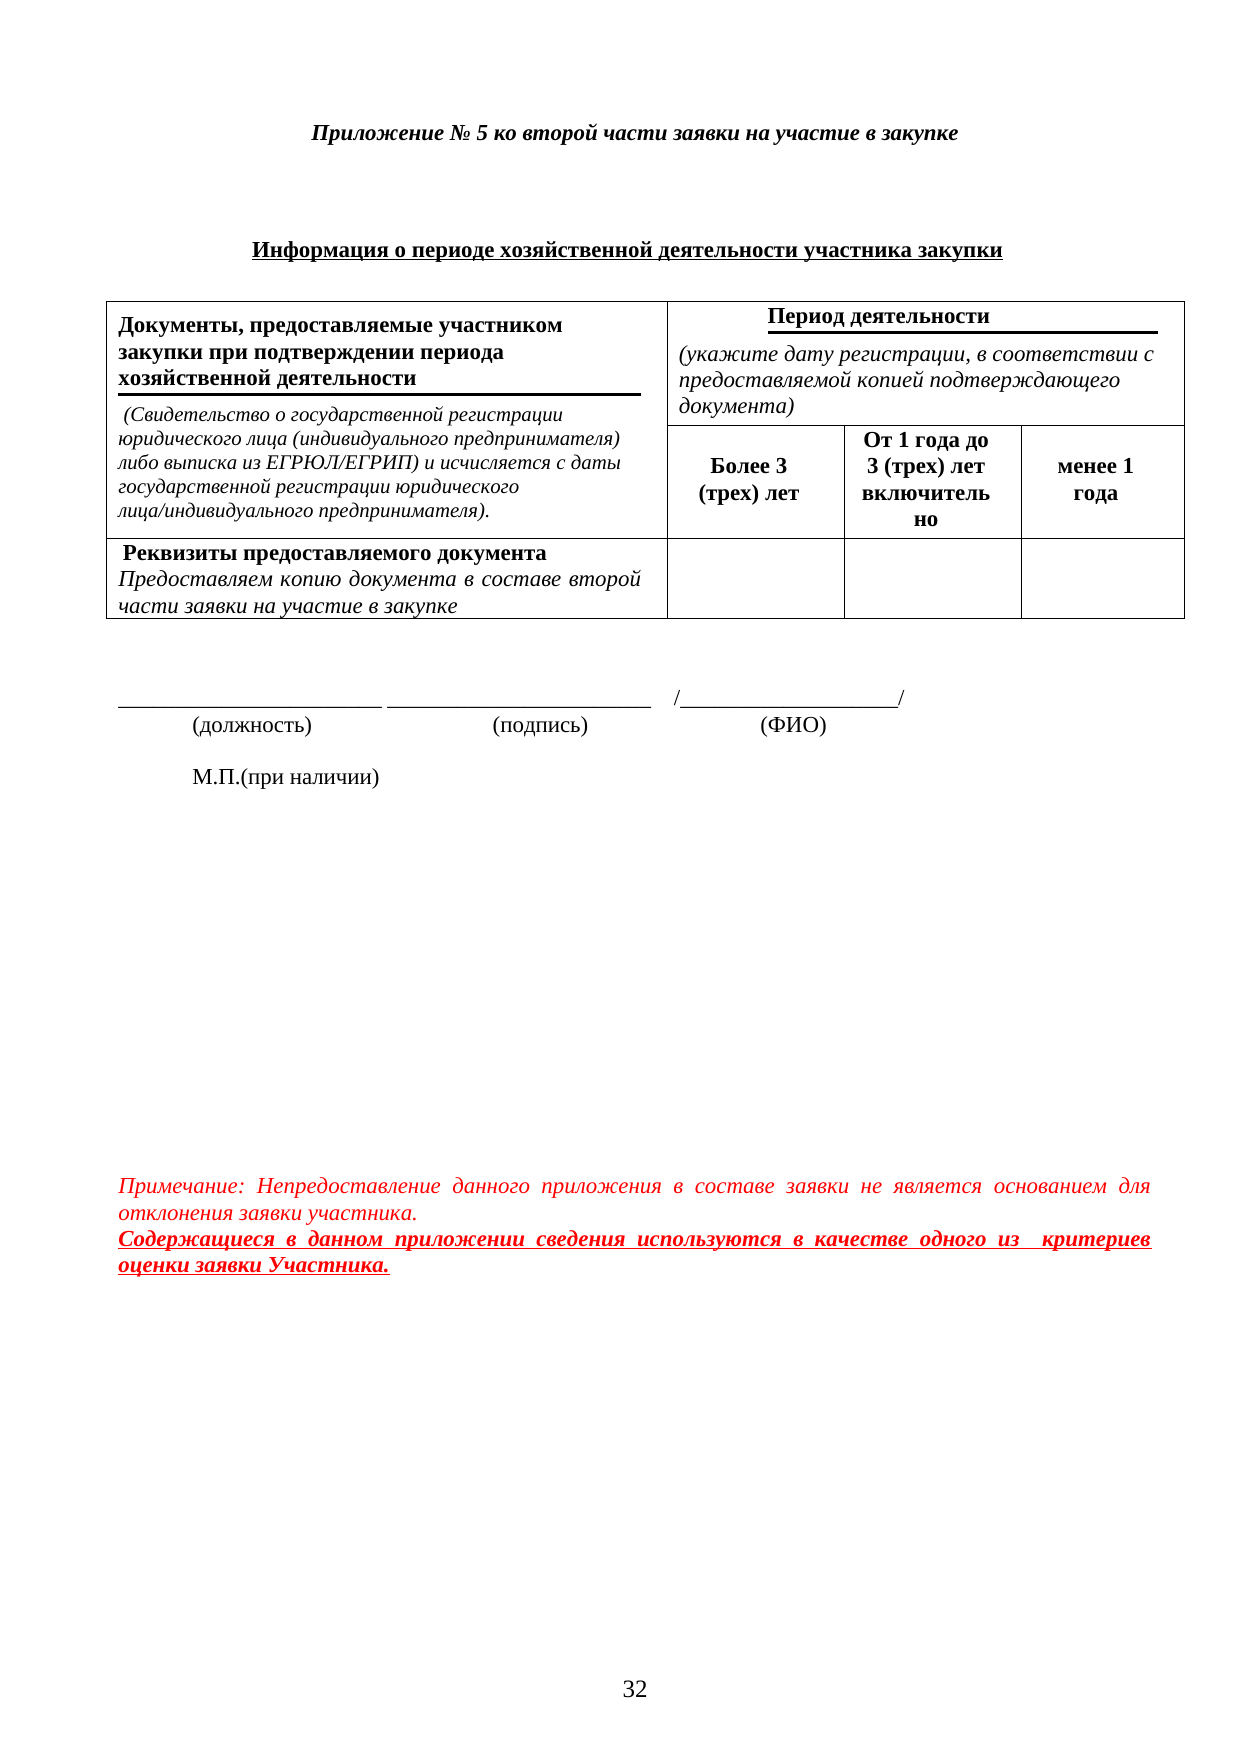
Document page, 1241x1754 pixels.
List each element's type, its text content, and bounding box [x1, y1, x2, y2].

table_cell [668, 539, 844, 618]
text Содержащиеся в данном приложении сведения используются в качестве одного из критериев оценки заявки Участника. [118, 1249, 1152, 1278]
table_cell менее 1 года [1022, 426, 1184, 538]
text Информация о периоде хозяйственной деятельности участника закупки [118, 236, 1137, 262]
table_header Документы, предоставляемые участником закупки при подтверждении периода хозяйственной деятельности (Свидетельство о государственной регистрации юридического лица (индивидуального предпринимателя) либо выписка из ЕГРЮЛ/ЕГРИП) и исчисляется с даты государственной регистрации юридического лица/индивидуального предпринимателя). [107, 302, 667, 538]
table_cell Реквизиты предоставляемого документа Предоставляем копию документа в составе второй части заявки на участие в закупке [107, 539, 667, 618]
table_cell [845, 539, 1021, 618]
text Приложение № 5 ко второй части заявки на участие в закупке [118, 119, 1152, 145]
table_cell Более 3 (трех) лет [668, 426, 844, 538]
text М.П.(при наличии) [118, 763, 1152, 790]
table_cell От 1 года до 3 (трех) лет включительно [845, 426, 1021, 538]
text (должность) (подпись) (ФИО) [118, 711, 1152, 737]
table_header Период деятельности (укажите дату регистрации, в соответствии с предоставляемой копией подтверждающего документа) [668, 302, 1184, 425]
text _______________________ _______________________ /___________________/ [118, 684, 1152, 711]
text Примечание: Непредоставление данного приложения в составе заявки не является основанием для отклонения заявки участника. [118, 1172, 1152, 1225]
text Содержащиеся в данном приложении сведения используются в качестве одного из критериев оценки заявки Участника. [118, 1225, 1152, 1248]
table_cell [1022, 539, 1184, 618]
